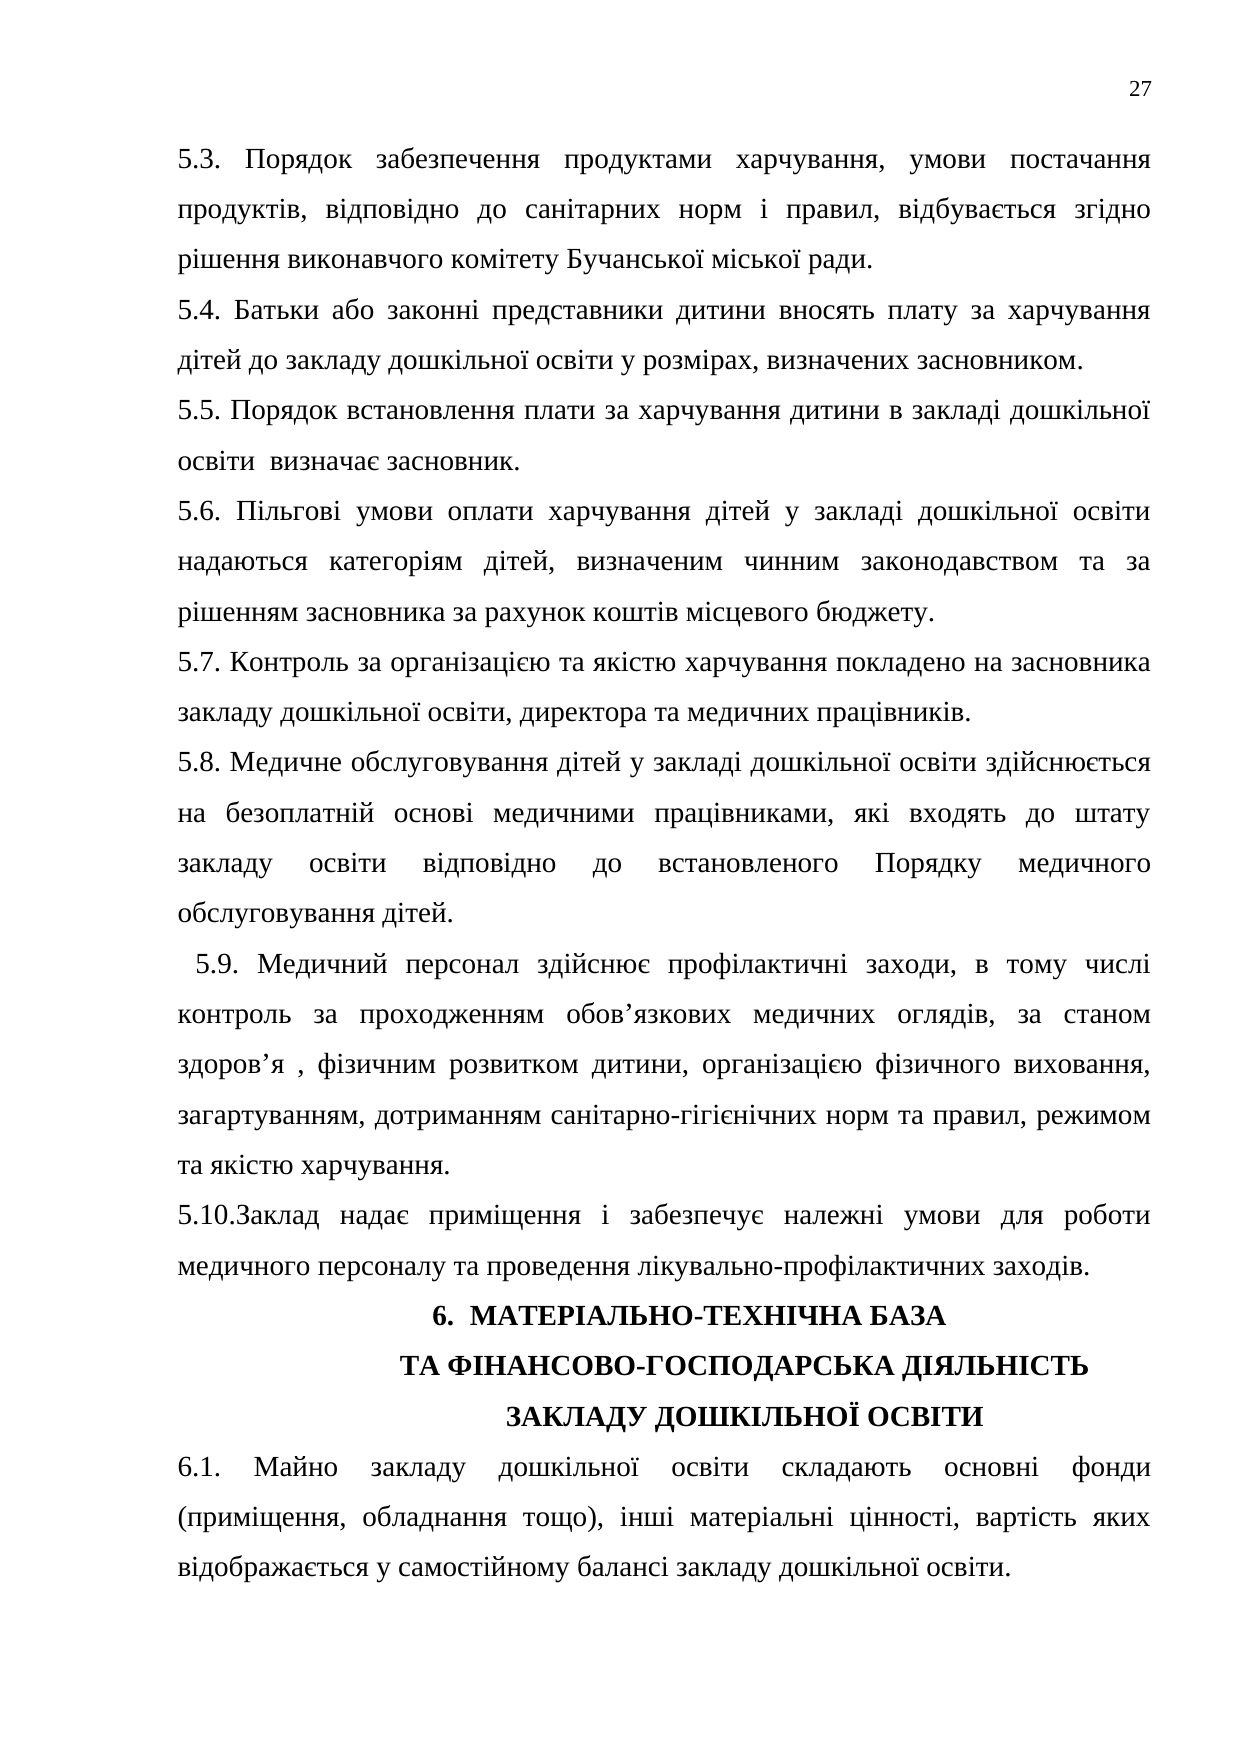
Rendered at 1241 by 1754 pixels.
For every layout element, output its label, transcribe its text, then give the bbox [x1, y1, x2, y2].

text ТА ФІНАНСОВО-ГОСПОДАРСЬКА ДІЯЛЬНІСТЬ [265, 1348, 1152, 1382]
text 5.4. Батьки або законні представники дитини вносять плату за харчування дітей до закладу дошкільної освіти у розмірах, визначених засновником. [177, 292, 1152, 376]
text 6.1. Майно закладу дошкільної освіти складають основні фонди (приміщення, обладнання тощо), інші матеріальні цінності, вартість яких відображається у самостійному балансі закладу дошкільної освіти. [177, 1449, 1152, 1583]
text 5.8. Медичне обслуговування дітей у закладі дошкільної освіти здійснюється на безоплатній основі медичними працівниками, які входять до штату закладу освіти відповідно до встановленого Порядку медичного обслуговування дітей. [177, 744, 1152, 929]
text 5.10.Заклад надає приміщення і забезпечує належні умови для роботи медичного персоналу та проведення лікувально-профілактичних заходів. [177, 1197, 1152, 1281]
text 5.7. Контроль за організацією та якістю харчування покладено на засновника закладу дошкільної освіти, директора та медичних працівників. [177, 644, 1152, 728]
text 5.3. Порядок забезпечення продуктами харчування, умови постачання продуктів, відповідно до санітарних норм і правил, відбувається згідно рішення виконавчого комітету Бучанської міської ради. [177, 141, 1152, 275]
text ЗАКЛАДУ ДОШКІЛЬНОЇ ОСВІТИ [265, 1399, 1152, 1432]
list МАТЕРІАЛЬНО-ТЕХНІЧНА БАЗА [227, 1298, 1152, 1332]
text 5.9. Медичний персонал здійснює профілактичні заходи, в тому числі контроль за проходженням обов’язкових медичних оглядів, за станом здоров’я , фізичним розвитком дитини, організацією фізичного виховання, загартуванням, дотриманням санітарно-гігієнічних норм та правил, режимом та якістю харчування. [177, 946, 1152, 1181]
text 5.5. Порядок встановлення плати за харчування дитини в закладі дошкільної освіти визначає засновник. [177, 392, 1152, 476]
text 5.6. Пільгові умови оплати харчування дітей у закладі дошкільної освіти надаються категоріям дітей, визначеним чинним законодавством та за рішенням засновника за рахунок коштів місцевого бюджету. [177, 493, 1152, 627]
